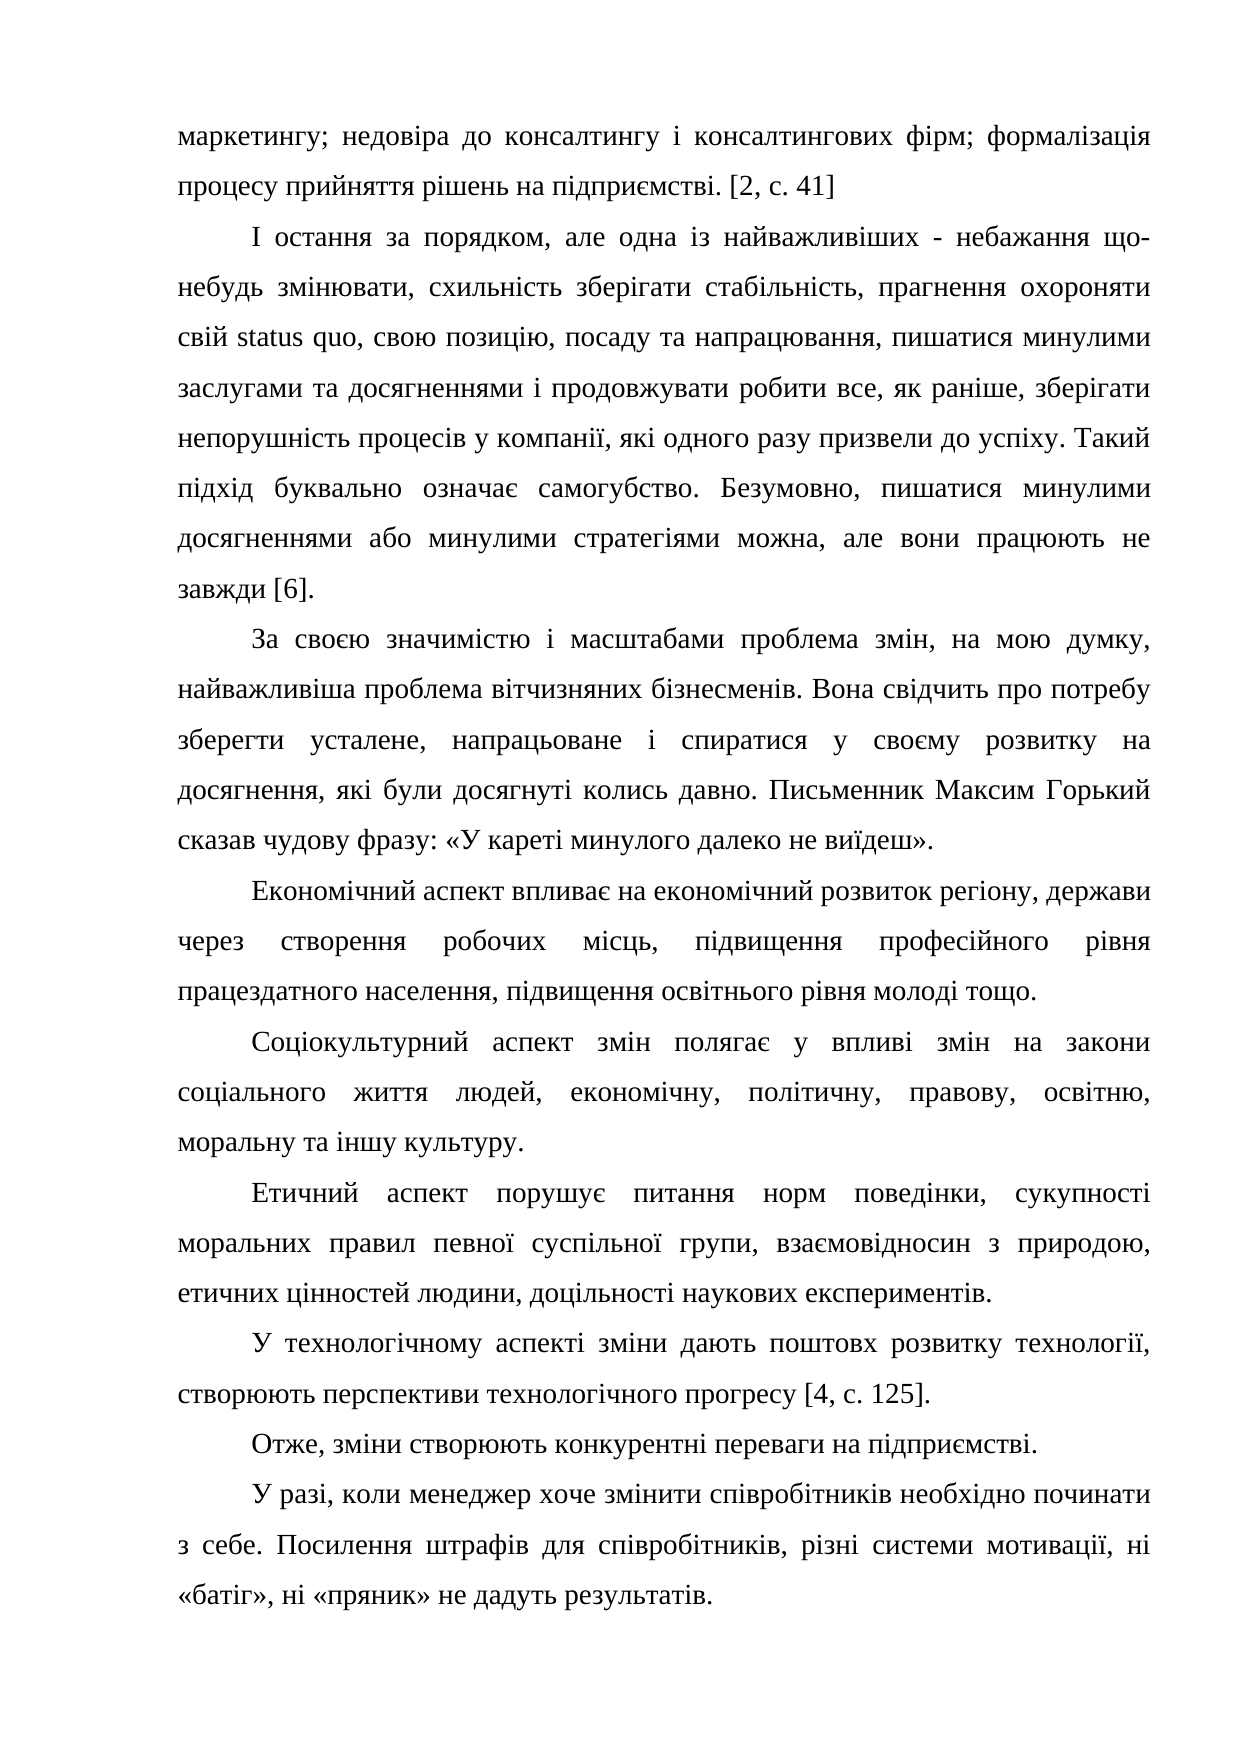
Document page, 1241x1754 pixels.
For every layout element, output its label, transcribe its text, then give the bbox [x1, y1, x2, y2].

text І остання за порядком, але одна із найважливіших - небажання що-небудь змінювати, схильність зберігати стабільність, прагнення охороняти свій status quo, свою позицію, посаду та напрацювання, пишатися минулими заслугами та досягненнями і продовжувати робити все, як раніше, зберігати непорушність процесів у компанії, які одного разу призвели до успіху. Такий підхід буквально означає самогубство. Безумовно, пишатися минулими досягненнями або минулими стратегіями можна, але вони працюють не завжди [6]. [177, 219, 1152, 604]
text За своєю значимістю і масштабами проблема змін, на мою думку, найважливіша проблема вітчизняних бізнесменів. Вона свідчить про потребу зберегти усталене, напрацьоване і спиратися у своєму розвитку на досягнення, які були досягнуті колись давно. Письменник Максим Горький сказав чудову фразу: «У кареті минулого далеко не виїдеш». [177, 621, 1152, 856]
text Економічний аспект впливає на економічний розвиток регіону, держави через створення робочих місць, підвищення професійного рівня працездатного населення, підвищення освітнього рівня молоді тощо. [177, 873, 1152, 1007]
text У технологічному аспекті зміни дають поштовх розвитку технології, створюють перспективи технологічного прогресу [4, с. 125]. [177, 1326, 1152, 1409]
text У разі, коли менеджер хоче змінити співробітників необхідно починати з себе. Посилення штрафів для співробітників, різні системи мотивації, ні «батіг», ні «пряник» не дадуть результатів. [177, 1477, 1152, 1611]
text Отже, зміни створюють конкурентні переваги на підприємстві. [177, 1426, 1152, 1460]
text Етичний аспект порушує питання норм поведінки, сукупності моральних правил певної суспільної групи, взаємовідносин з природою, етичних цінностей людини, доцільності наукових експериментів. [177, 1175, 1152, 1309]
text Соціокультурний аспект змін полягає у впливі змін на закони соціального життя людей, економічну, політичну, правову, освітню, моральну та іншу культуру. [177, 1024, 1152, 1158]
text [177, 118, 1152, 202]
